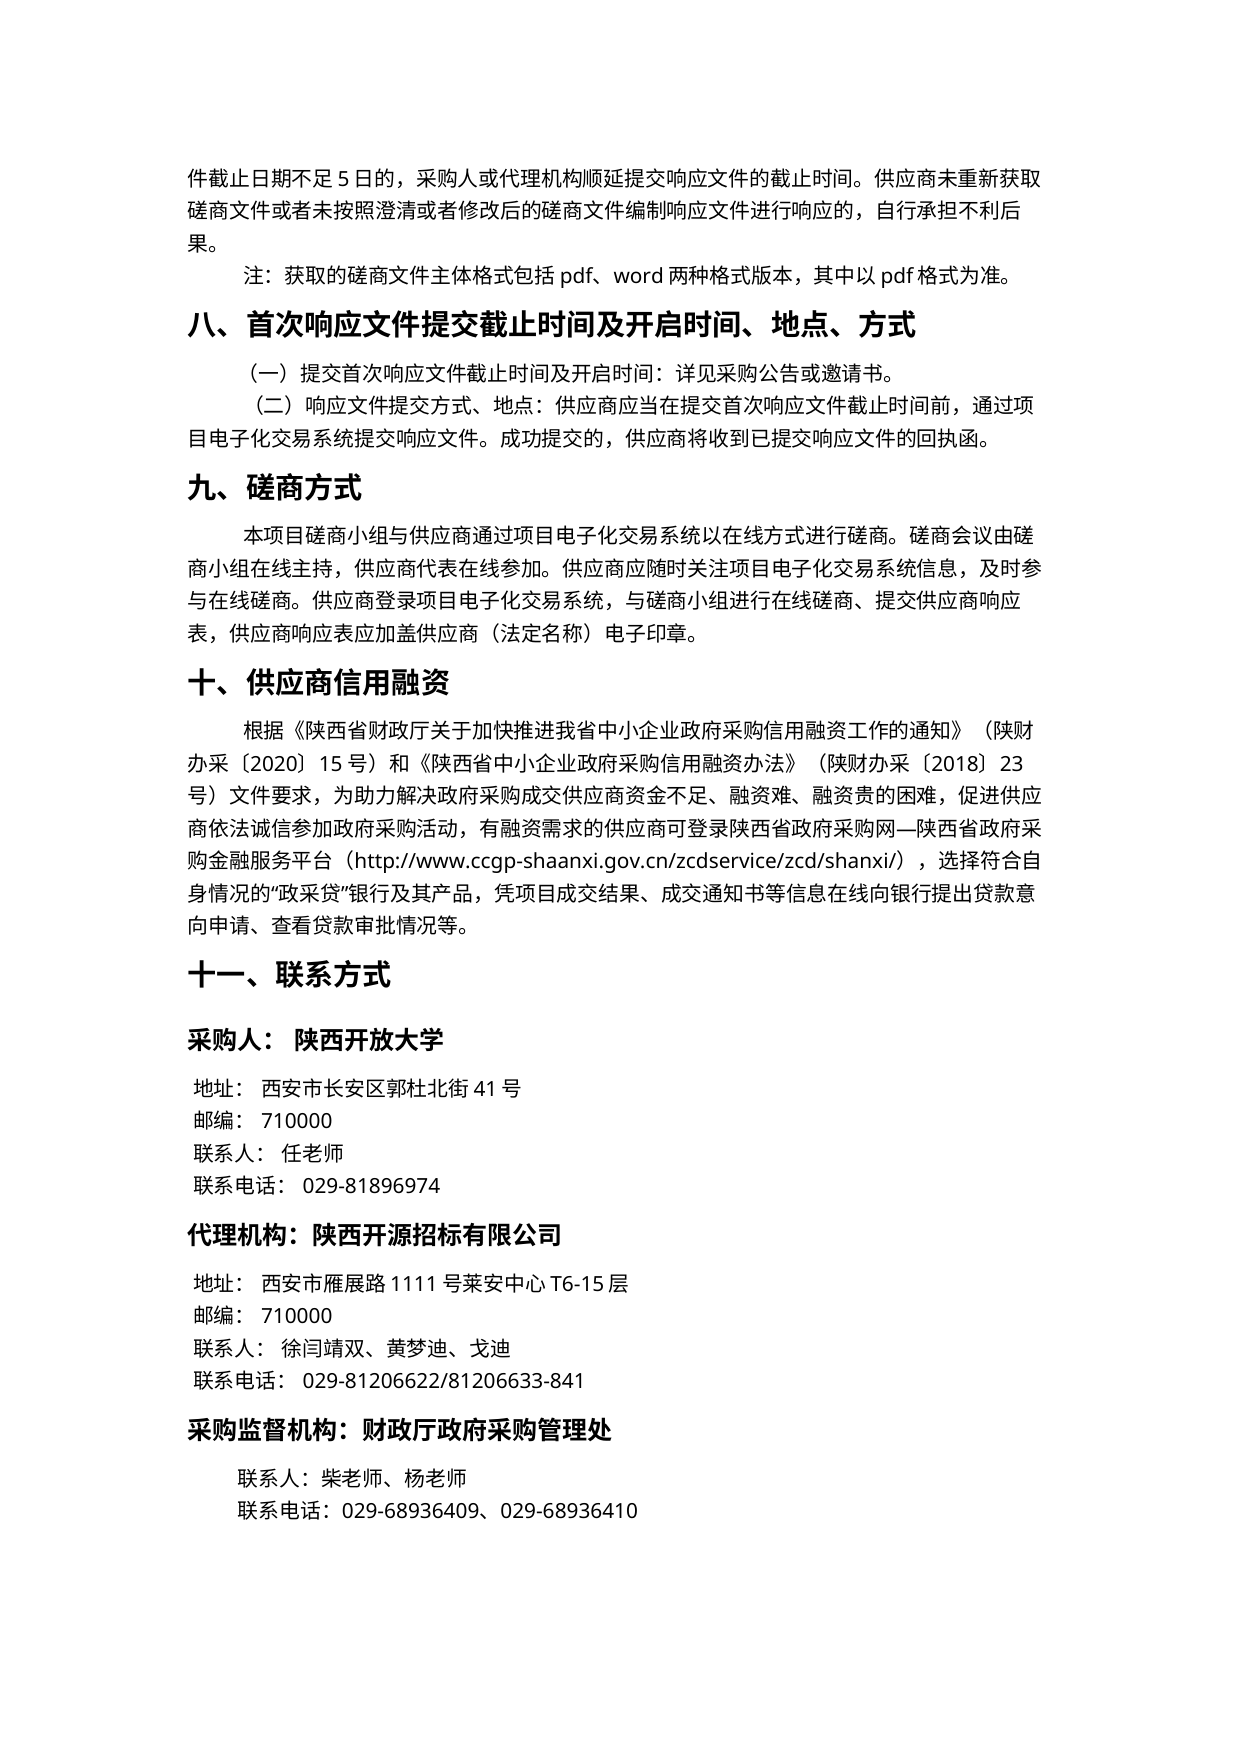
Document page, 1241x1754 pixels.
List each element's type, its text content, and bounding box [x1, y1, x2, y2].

text 地址： 西安市雁展路1111号莱安中心T6-15层 [187, 1267, 1053, 1299]
text 十、供应商信用融资 [187, 649, 1053, 714]
text 代理机构：陕西开源招标有限公司 [187, 1202, 1053, 1267]
text 联系电话：029-68936409、029-68936410 [187, 1494, 1053, 1527]
text 八、首次响应文件提交截止时间及开启时间、地点、方式 [187, 292, 1053, 357]
text （二）响应文件提交方式、地点：供应商应当在提交首次响应文件截止时间前，通过项目电子化交易系统提交响应文件。成功提交的，供应商将收到已提交响应文件的回执函。 [187, 389, 1053, 454]
text 联系人：柴老师、杨老师 [187, 1462, 1053, 1494]
text 本项目磋商小组与供应商通过项目电子化交易系统以在线方式进行磋商。磋商会议由磋商小组在线主持，供应商代表在线参加。供应商应随时关注项目电子化交易系统信息，及时参与在线磋商。供应商登录项目电子化交易系统，与磋商小组进行在线磋商、提交供应商响应表，供应商响应表应加盖供应商（法定名称）电子印章。 [187, 519, 1053, 649]
text （一）提交首次响应文件截止时间及开启时间：详见采购公告或邀请书。 [187, 357, 1053, 389]
text 邮编： 710000 [187, 1299, 1053, 1332]
text 地址： 西安市长安区郭杜北街41号 [187, 1072, 1053, 1104]
text 注：获取的磋商文件主体格式包括pdf、word两种格式版本，其中以pdf格式为准。 [187, 259, 1053, 292]
text 根据《陕西省财政厅关于加快推进我省中小企业政府采购信用融资工作的通知》（陕财办采〔2020〕15 号）和《陕西省中小企业政府采购信用融资办法》（陕财办采〔2018〕23 号）文件要求，为助力解决政府采购成交供应商资金不足、融资难、融资贵的困难，促进供应商依法诚信参加政府采购活动，有融资需求的供应商可登录陕西省政府采购网—陕西省政府采购金融服务平台（http://www.ccgp-shaanxi.gov.cn/zcdservice/zcd/shanxi/），选择符合自身情况的“政采贷”银行及其产品，凭项目成交结果、成交通知书等信息在线向银行提出贷款意向申请、查看贷款审批情况等。 [187, 714, 1053, 942]
text 联系电话： 029-81206622/81206633-841 [187, 1364, 1053, 1397]
text 邮编： 710000 [187, 1104, 1053, 1137]
text 联系人： 徐闫靖双、黄梦迪、戈迪 [187, 1332, 1053, 1364]
text 采购人： 陕西开放大学 [187, 1007, 1053, 1072]
text 联系人： 任老师 [187, 1137, 1053, 1169]
text 九、磋商方式 [187, 454, 1053, 519]
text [187, 162, 1053, 259]
text 十一、联系方式 [187, 942, 1053, 1007]
text 采购监督机构：财政厅政府采购管理处 [187, 1397, 1053, 1462]
text 联系电话： 029-81896974 [187, 1169, 1053, 1202]
